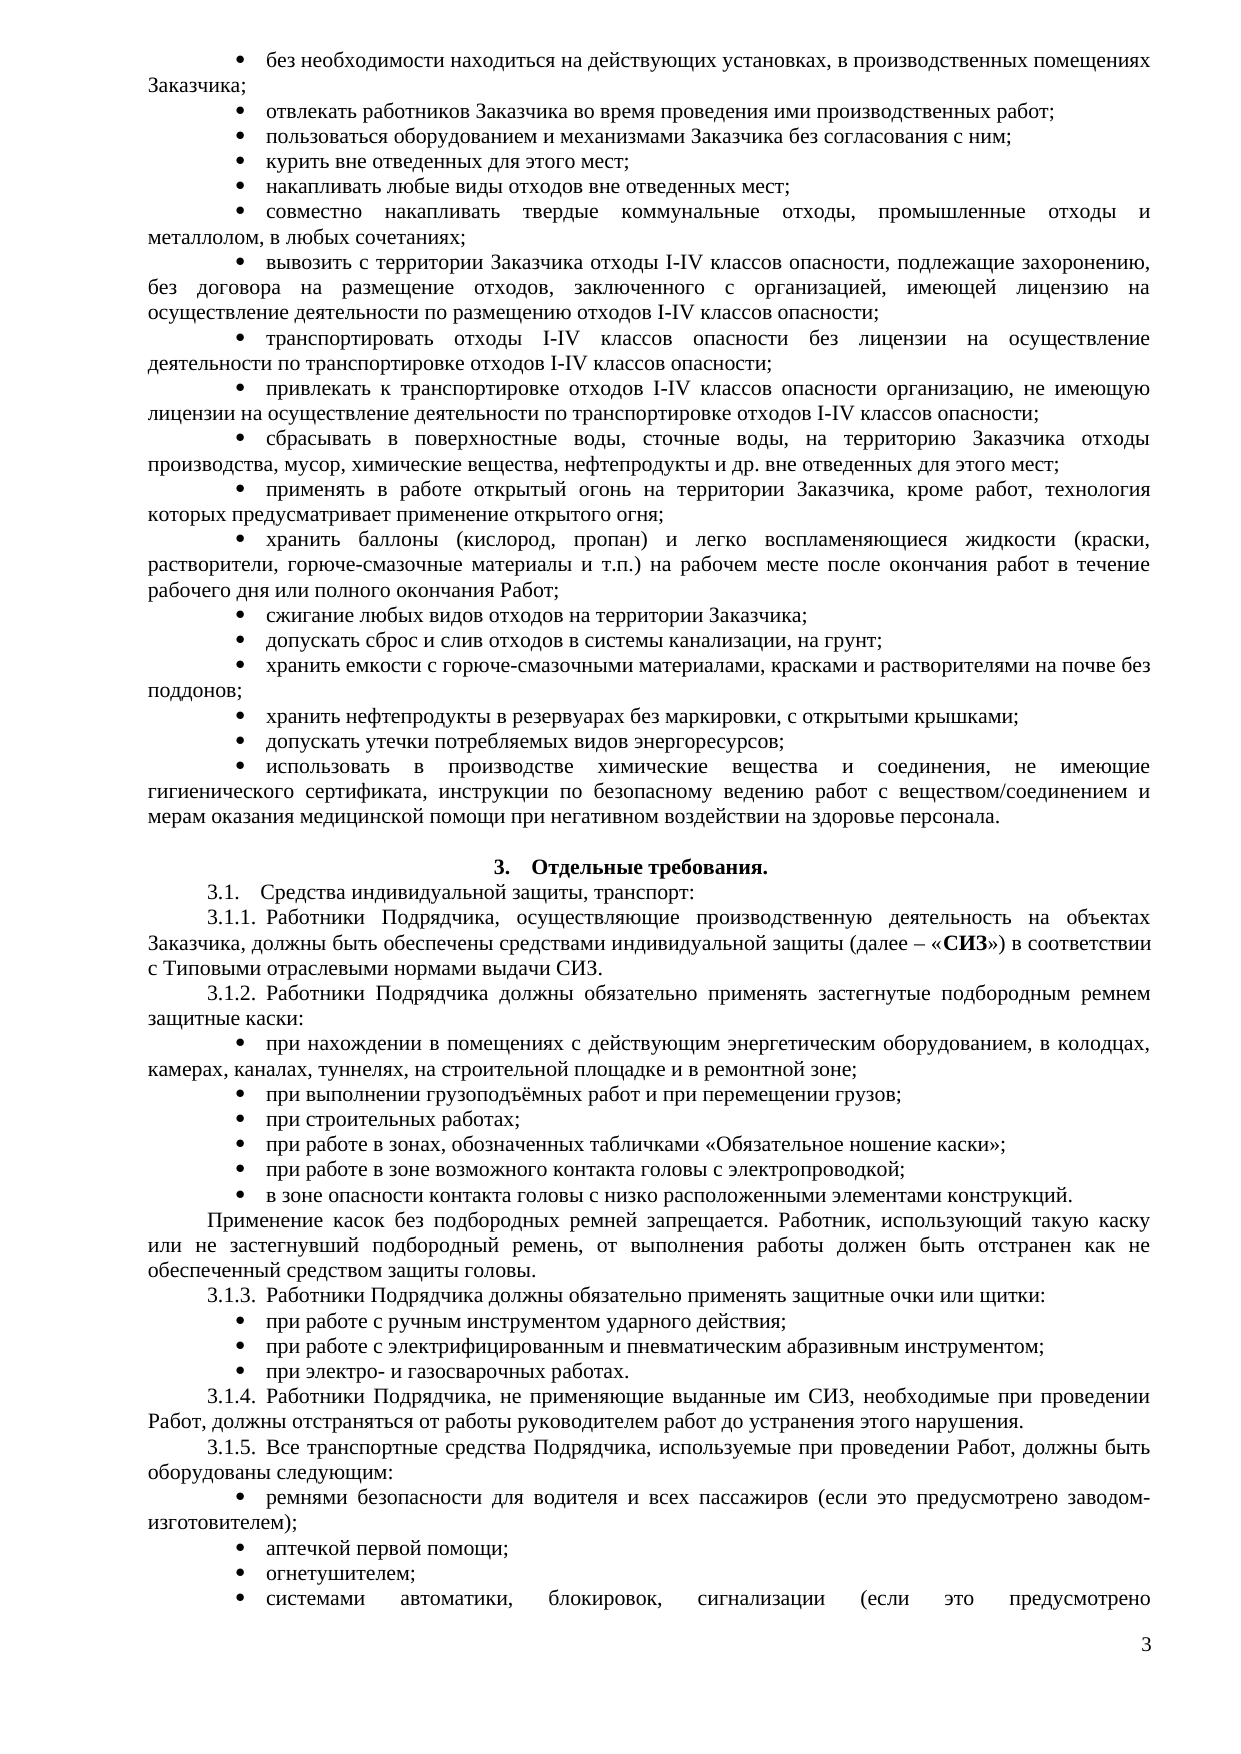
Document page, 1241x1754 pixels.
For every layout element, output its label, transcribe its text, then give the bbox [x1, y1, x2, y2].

list совместно накапливать твердые коммунальные отходы, промышленные отходы и металлолом, в любых сочетаниях; [148, 198, 1152, 249]
list ремнями безопасности для водителя и всех пассажиров (если это предусмотрено заводом-изготовителем); [148, 1484, 1152, 1534]
list хранить баллоны (кислород, пропан) и легко воспламеняющиеся жидкости (краски, растворители, горюче-смазочные материалы и т.п.) на рабочем месте после окончания работ в течение рабочего дня или полного окончания Работ; [148, 526, 1152, 602]
list применять в работе открытый огонь на территории Заказчика, кроме работ, технология которых предусматривает применение открытого огня; [148, 476, 1152, 526]
list при электро- и газосварочных работах. [148, 1358, 1152, 1383]
list вывозить с территории Заказчика отходы I-IV классов опасности, подлежащие захоронению, без договора на размещение отходов, заключенного с организацией, имеющей лицензию на осуществление деятельности по размещению отходов I-IV классов опасности; [148, 249, 1152, 324]
list без необходимости находиться на действующих установках, в производственных помещениях Заказчика; [148, 47, 1152, 98]
list использовать в производстве химические вещества и соединения, не имеющие гигиенического сертификата, инструкции по безопасному ведению работ с веществом/соединением и мерам оказания медицинской помощи при негативном воздействии на здоровье персонала. [148, 753, 1152, 829]
list при нахождении в помещениях с действующим энергетическим оборудованием, в колодцах, камерах, каналах, туннелях, на строительной площадке и в ремонтной зоне; [148, 1030, 1152, 1081]
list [148, 1585, 1152, 1610]
list Работники Подрядчика должны обязательно применять защитные очки или щитки: [148, 1282, 1152, 1308]
list при работе в зонах, обозначенных табличками «Обязательное ношение каски»; [148, 1131, 1152, 1156]
list в зоне опасности контакта головы с низко расположенными элементами конструкций. [148, 1182, 1152, 1207]
list сжигание любых видов отходов на территории Заказчика; [148, 602, 1152, 627]
list допускать утечки потребляемых видов энергоресурсов; [148, 728, 1152, 753]
list при выполнении грузоподъёмных работ и при перемещении грузов; [148, 1081, 1152, 1106]
list Средства индивидуальной защиты, транспорт: [148, 879, 1152, 904]
list курить вне отведенных для этого мест; [148, 148, 1152, 173]
list привлекать к транспортировке отходов I-IV классов опасности организацию, не имеющую лицензии на осуществление деятельности по транспортировке отходов I-IV классов опасности; [148, 375, 1152, 425]
list при строительных работах; [148, 1106, 1152, 1131]
list аптечкой первой помощи; [148, 1534, 1152, 1560]
list отвлекать работников Заказчика во время проведения ими производственных работ; [148, 98, 1152, 123]
list пользоваться оборудованием и механизмами Заказчика без согласования с ним; [148, 123, 1152, 148]
list при работе с ручным инструментом ударного действия; [148, 1308, 1152, 1333]
list сбрасывать в поверхностные воды, сточные воды, на территорию Заказчика отходы производства, мусор, химические вещества, нефтепродукты и др. вне отведенных для этого мест; [148, 425, 1152, 476]
list транспортировать отходы I-IV классов опасности без лицензии на осуществление деятельности по транспортировке отходов I-IV классов опасности; [148, 324, 1152, 375]
list Работники Подрядчика, не применяющие выданные им СИЗ, необходимые при проведении Работ, должны отстраняться от работы руководителем работ до устранения этого нарушения. [148, 1383, 1152, 1434]
list накапливать любые виды отходов вне отведенных мест; [148, 173, 1152, 198]
list Отдельные требования. [110, 854, 1152, 879]
list допускать сброс и слив отходов в системы канализации, на грунт; [148, 627, 1152, 652]
list при работе с электрифицированным и пневматическим абразивным инструментом; [148, 1333, 1152, 1358]
list Работники Подрядчика, осуществляющие производственную деятельность на объектах Заказчика, должны быть обеспечены средствами индивидуальной защиты (далее – «СИЗ») в соответствии с Типовыми отраслевыми нормами выдачи СИЗ. [148, 904, 1152, 980]
list хранить емкости с горюче-смазочными материалами, красками и растворителями на почве без поддонов; [148, 652, 1152, 703]
text Применение касок без подбородных ремней запрещается. Работник, использующий такую каску или не застегнувший подбородный ремень, от выполнения работы должен быть отстранен как не обеспеченный средством защиты головы. [148, 1207, 1152, 1282]
list Работники Подрядчика должны обязательно применять застегнутые подбородным ремнем защитные каски: [148, 980, 1152, 1030]
list хранить нефтепродукты в резервуарах без маркировки, с открытыми крышками; [148, 703, 1152, 728]
list огнетушителем; [148, 1560, 1152, 1585]
list при работе в зоне возможного контакта головы с электропроводкой; [148, 1156, 1152, 1182]
list Все транспортные средства Подрядчика, используемые при проведении Работ, должны быть оборудованы следующим: [148, 1434, 1152, 1484]
